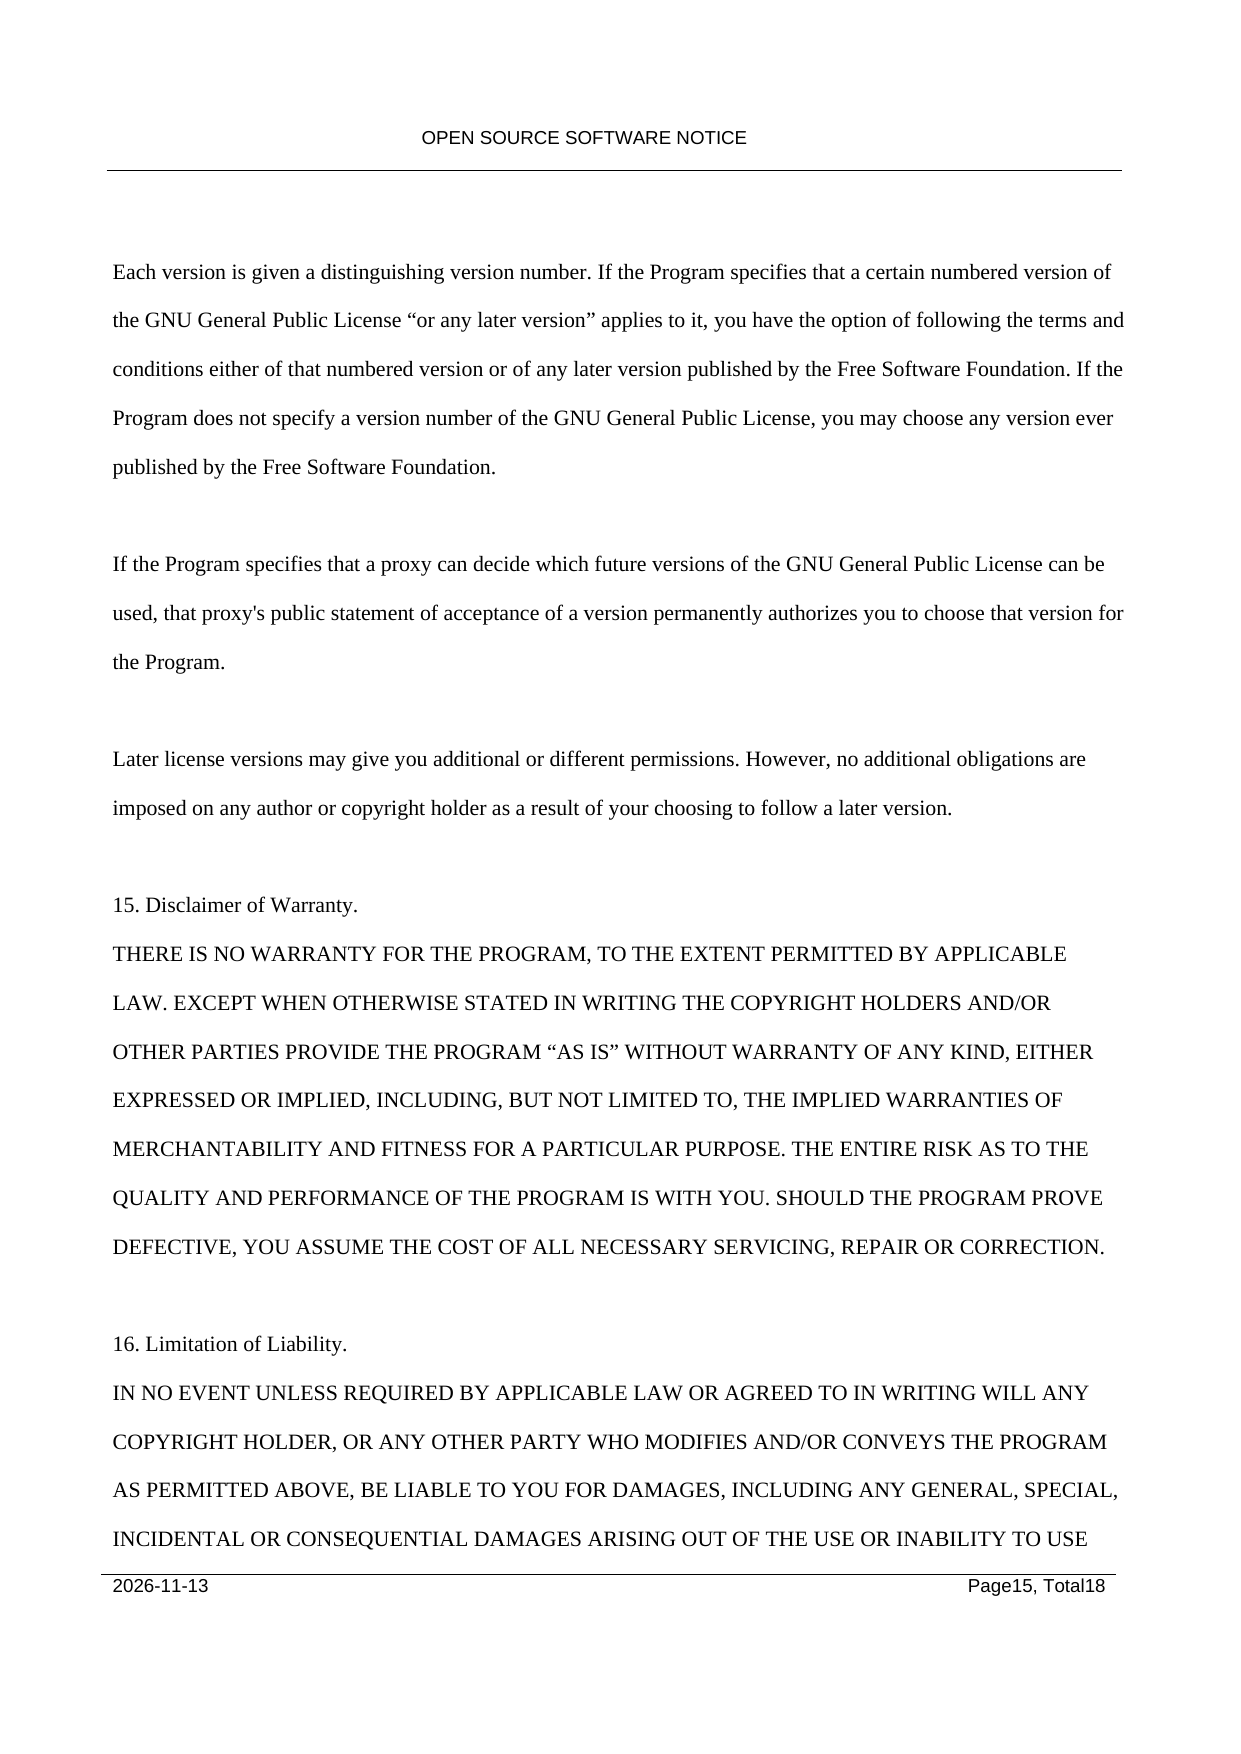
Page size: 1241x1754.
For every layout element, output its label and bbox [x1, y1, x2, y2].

text [112, 206, 1128, 1555]
